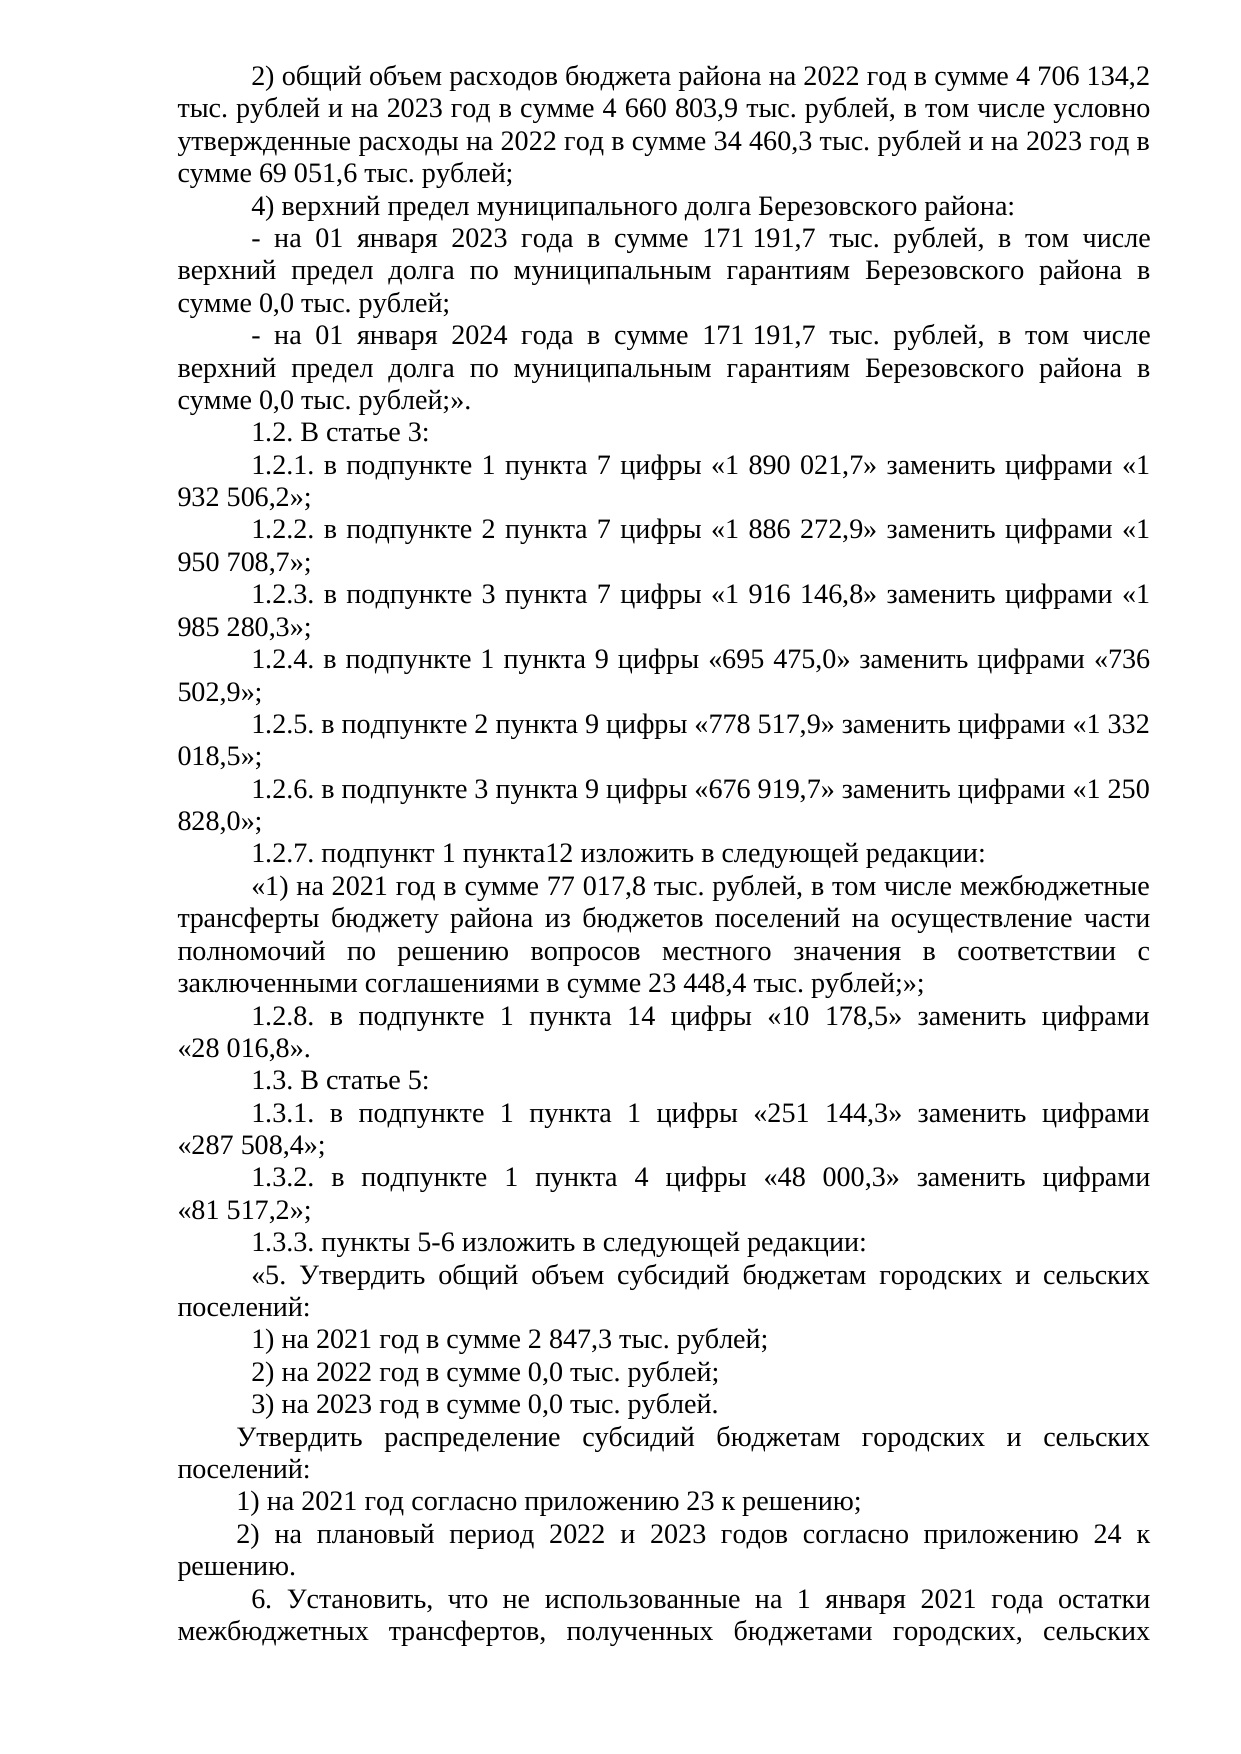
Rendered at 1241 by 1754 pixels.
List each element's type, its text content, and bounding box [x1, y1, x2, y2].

text 1.3. В статье 5: [177, 1063, 1152, 1096]
text 4) верхний предел муниципального долга Березовского района: [177, 189, 1152, 221]
text 3) на 2023 год в сумме 0,0 тыс. рублей. [177, 1387, 1152, 1420]
text 1.2.6. в подпункте 3 пункта 9 цифры «676 919,7» заменить цифрами «1 250 828,0»; [177, 772, 1152, 837]
text 1.2.2. в подпункте 2 пункта 7 цифры «1 886 272,9» заменить цифрами «1 950 708,7»; [177, 513, 1152, 577]
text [177, 1582, 1152, 1646]
text 1.2.7. подпункт 1 пункта12 изложить в следующей редакции: [177, 837, 1152, 869]
text 1.2.3. в подпункте 3 пункта 7 цифры «1 916 146,8» заменить цифрами «1 985 280,3»; [177, 577, 1152, 642]
text 1.2. В статье 3: [177, 415, 1152, 448]
text - на 01 января 2024 года в сумме 171 191,7 тыс. рублей, в том числе верхний предел долга по муниципальным гарантиям Березовского района в сумме 0,0 тыс. рублей;». [177, 318, 1152, 415]
text 1) на 2021 год согласно приложению 23 к решению; [177, 1484, 1152, 1517]
text 1.3.2. в подпункте 1 пункта 4 цифры «48 000,3» заменить цифрами «81 517,2»; [177, 1161, 1152, 1225]
text 1.2.4. в подпункте 1 пункта 9 цифры «695 475,0» заменить цифрами «736 502,9»; [177, 642, 1152, 707]
text 1) на 2021 год в сумме 2 847,3 тыс. рублей; [177, 1322, 1152, 1355]
text 1.3.3. пункты 5-6 изложить в следующей редакции: [177, 1225, 1152, 1258]
text 1.2.8. в подпункте 1 пункта 14 цифры «10 178,5» заменить цифрами «28 016,8». [177, 998, 1152, 1063]
text 2) на плановый период 2022 и 2023 годов согласно приложению 24 к решению. [177, 1517, 1152, 1582]
text 1.2.5. в подпункте 2 пункта 9 цифры «778 517,9» заменить цифрами «1 332 018,5»; [177, 707, 1152, 772]
text «1) на 2021 год в сумме 77 017,8 тыс. рублей, в том числе межбюджетные трансферты бюджету района из бюджетов поселений на осуществление части полномочий по решению вопросов местного значения в соответствии с заключенными соглашениями в сумме 23 448,4 тыс. рублей;»; [177, 869, 1152, 998]
text «5. Утвердить общий объем субсидий бюджетам городских и сельских поселений: [177, 1258, 1152, 1322]
text Утвердить распределение субсидий бюджетам городских и сельских поселений: [177, 1420, 1152, 1484]
text - на 01 января 2023 года в сумме 171 191,7 тыс. рублей, в том числе верхний предел долга по муниципальным гарантиям Березовского района в сумме 0,0 тыс. рублей; [177, 221, 1152, 318]
text 2) на 2022 год в сумме 0,0 тыс. рублей; [177, 1355, 1152, 1387]
text 1.3.1. в подпункте 1 пункта 1 цифры «251 144,3» заменить цифрами «287 508,4»; [177, 1096, 1152, 1161]
text 1.2.1. в подпункте 1 пункта 7 цифры «1 890 021,7» заменить цифрами «1 932 506,2»; [177, 448, 1152, 513]
text 2) общий объем расходов бюджета района на 2022 год в сумме 4 706 134,2 тыс. рублей и на 2023 год в сумме 4 660 803,9 тыс. рублей, в том числе условно утвержденные расходы на 2022 год в сумме 34 460,3 тыс. рублей и на 2023 год в сумме 69 051,6 тыс. рублей; [177, 59, 1152, 189]
